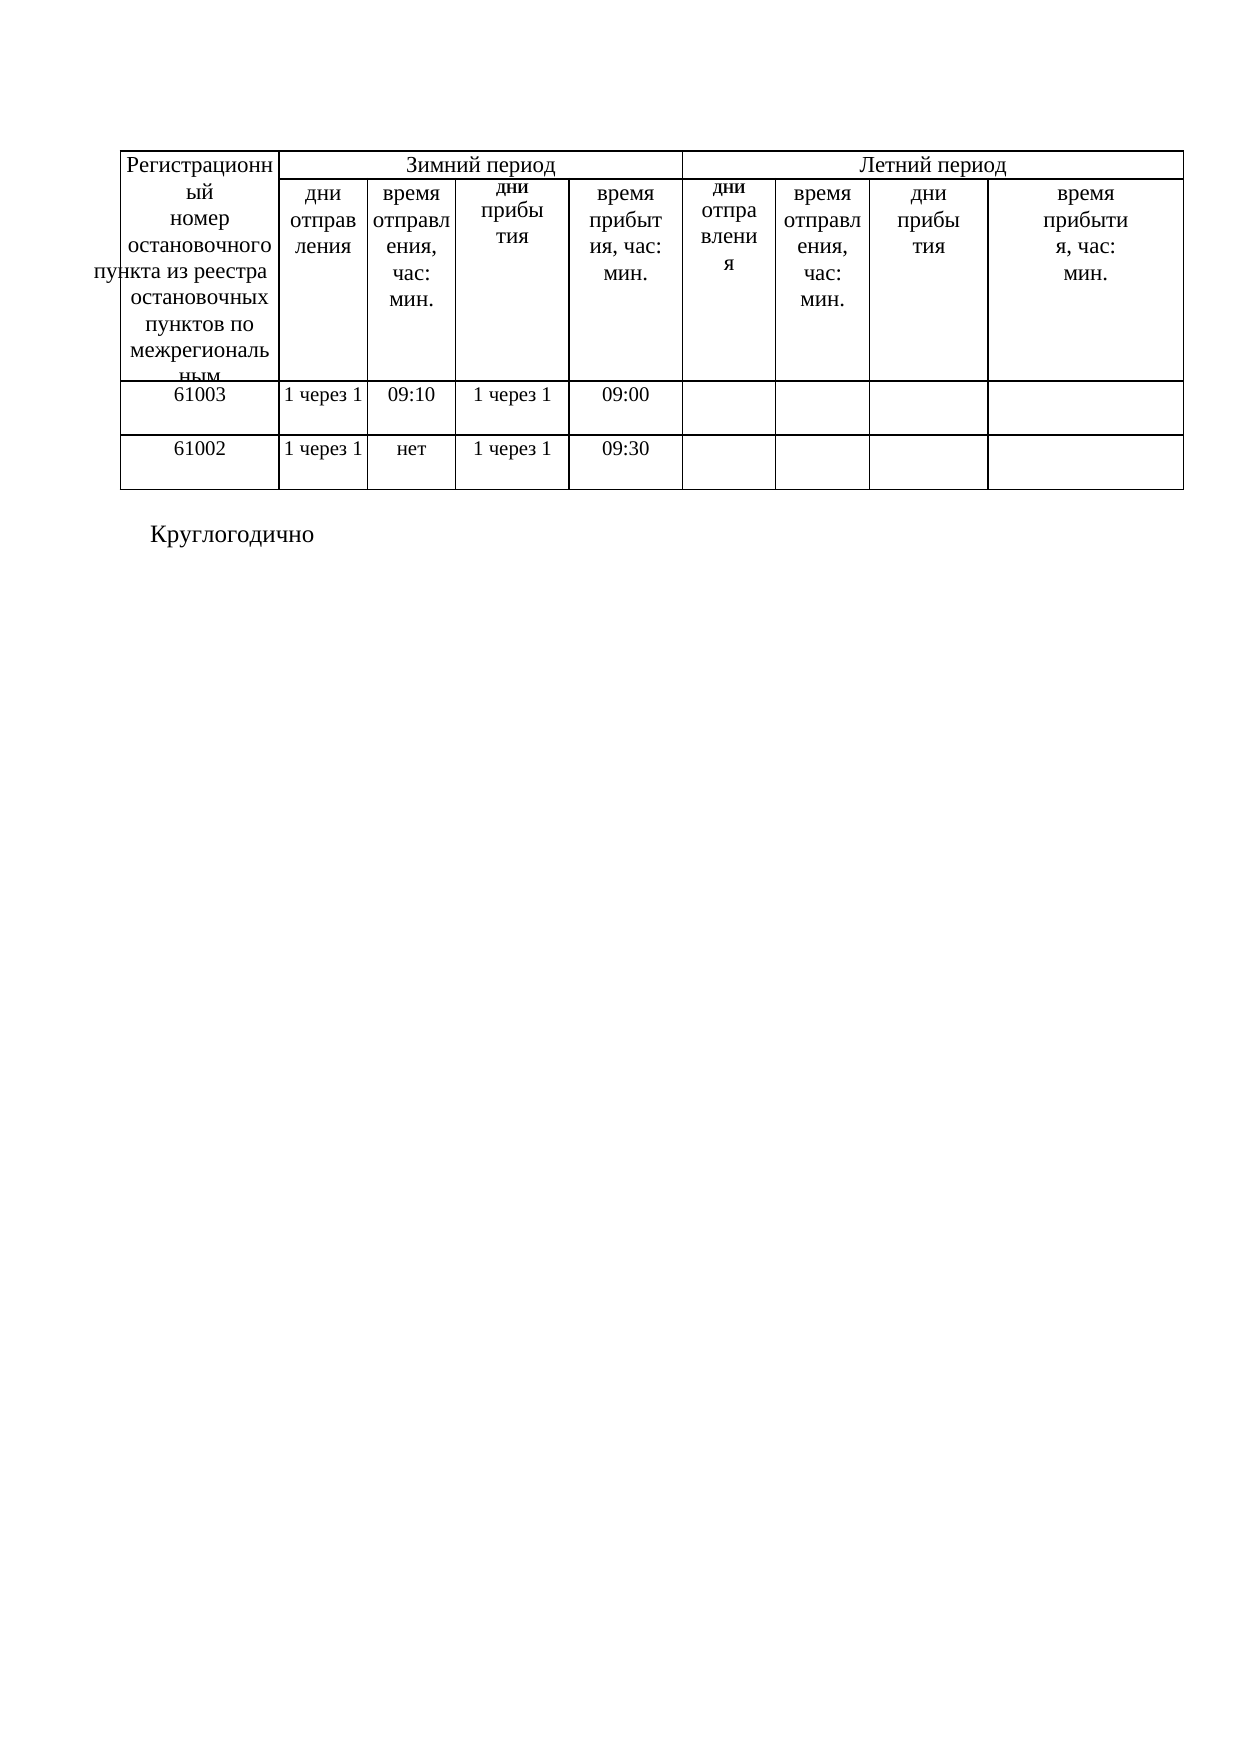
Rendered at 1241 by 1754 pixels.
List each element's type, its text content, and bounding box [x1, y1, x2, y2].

table_cell [683, 382, 775, 434]
table_cell 1 через 1 [280, 382, 367, 434]
table_cell нет [368, 436, 455, 489]
table_cell дни прибы тия [870, 180, 987, 380]
table_cell [776, 382, 869, 434]
table_cell 09:00 [570, 382, 682, 434]
table_cell 09:10 [368, 382, 455, 434]
table_cell [989, 382, 1183, 434]
table_cell 61002 [121, 436, 278, 489]
table_cell [870, 436, 987, 489]
table_cell [683, 436, 775, 489]
table_cell [870, 382, 987, 434]
table_cell [776, 436, 869, 489]
table_header Зимний период [280, 152, 682, 178]
table_cell ДНИ отпра влени я [683, 180, 775, 380]
table_cell дни отправ ления [280, 180, 367, 380]
table_cell время прибыт ия, час: мин. [570, 180, 682, 380]
table_cell [989, 436, 1183, 489]
table_cell время отправл ения, час: мин. [368, 180, 455, 380]
table_cell время прибыти я, час: мин. [989, 180, 1183, 380]
text Круглогодично [150, 519, 1090, 548]
table_cell 61003 [121, 382, 278, 434]
table_cell 09:30 [570, 436, 682, 489]
table_header Регистрационный номер остановочного пункта из реестра остановочных пунктов по межрегиональным маршрутам регулярных перевозок [121, 152, 278, 380]
table_header Летний период [683, 152, 1183, 178]
table_cell ДНИ прибы тия [456, 180, 568, 380]
table_cell 1 через 1 [280, 436, 367, 489]
table_cell 1 через 1 [456, 436, 568, 489]
table_cell 1 через 1 [456, 382, 568, 434]
table_cell время отправл ения, час: мин. [776, 180, 869, 380]
